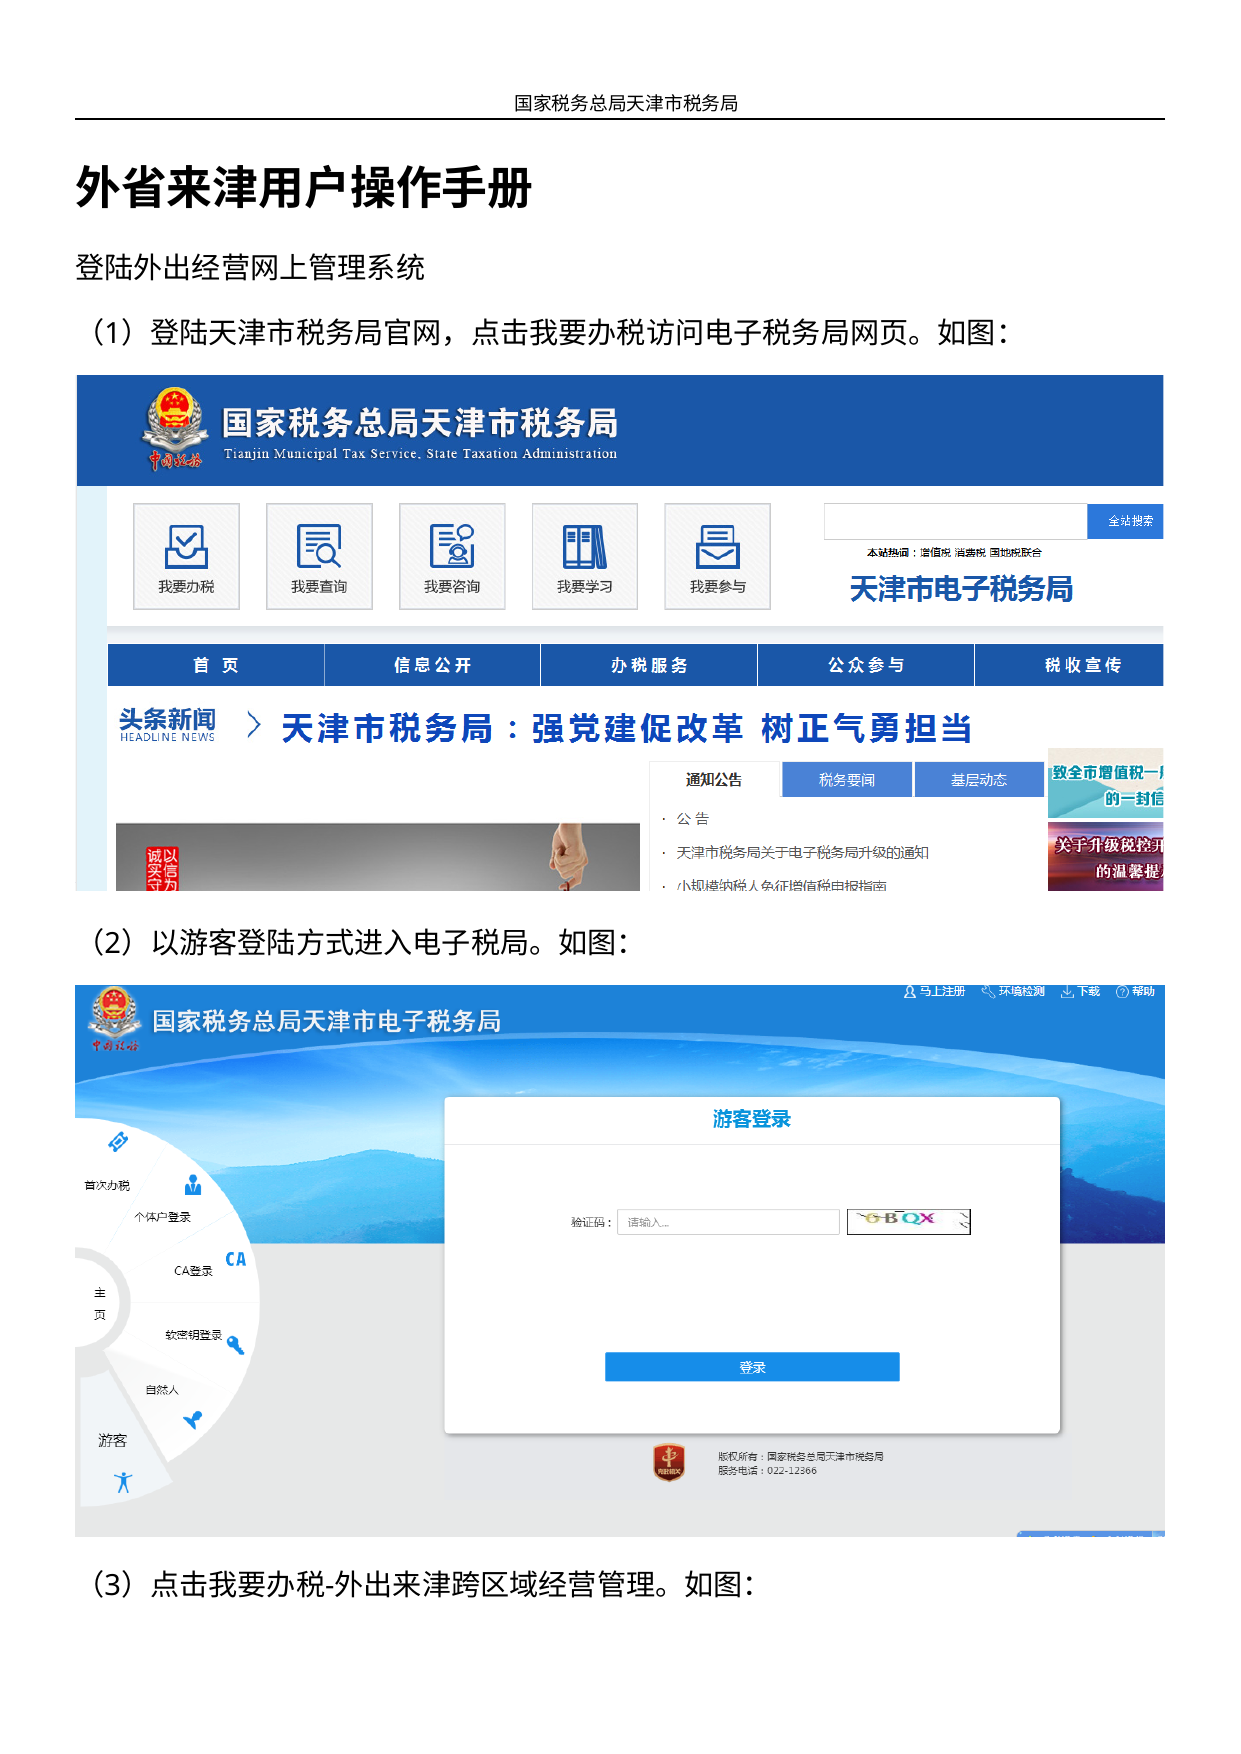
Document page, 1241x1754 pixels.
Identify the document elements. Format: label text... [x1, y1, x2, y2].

picture [75, 985, 1165, 1537]
text （3）点击我要办税-外出来津跨区域经营管理。如图： [75, 1550, 1165, 1615]
list 登陆天津市税务局官网，点击我要办税访问电子税务局网页。如图： [75, 298, 1165, 363]
text 登陆外出经营网上管理系统 [75, 233, 1165, 298]
text 外省来津用户操作手册 [75, 135, 1165, 233]
text （2）以游客登陆方式进入电子税局。如图： [75, 908, 1165, 973]
picture [75, 375, 1164, 891]
